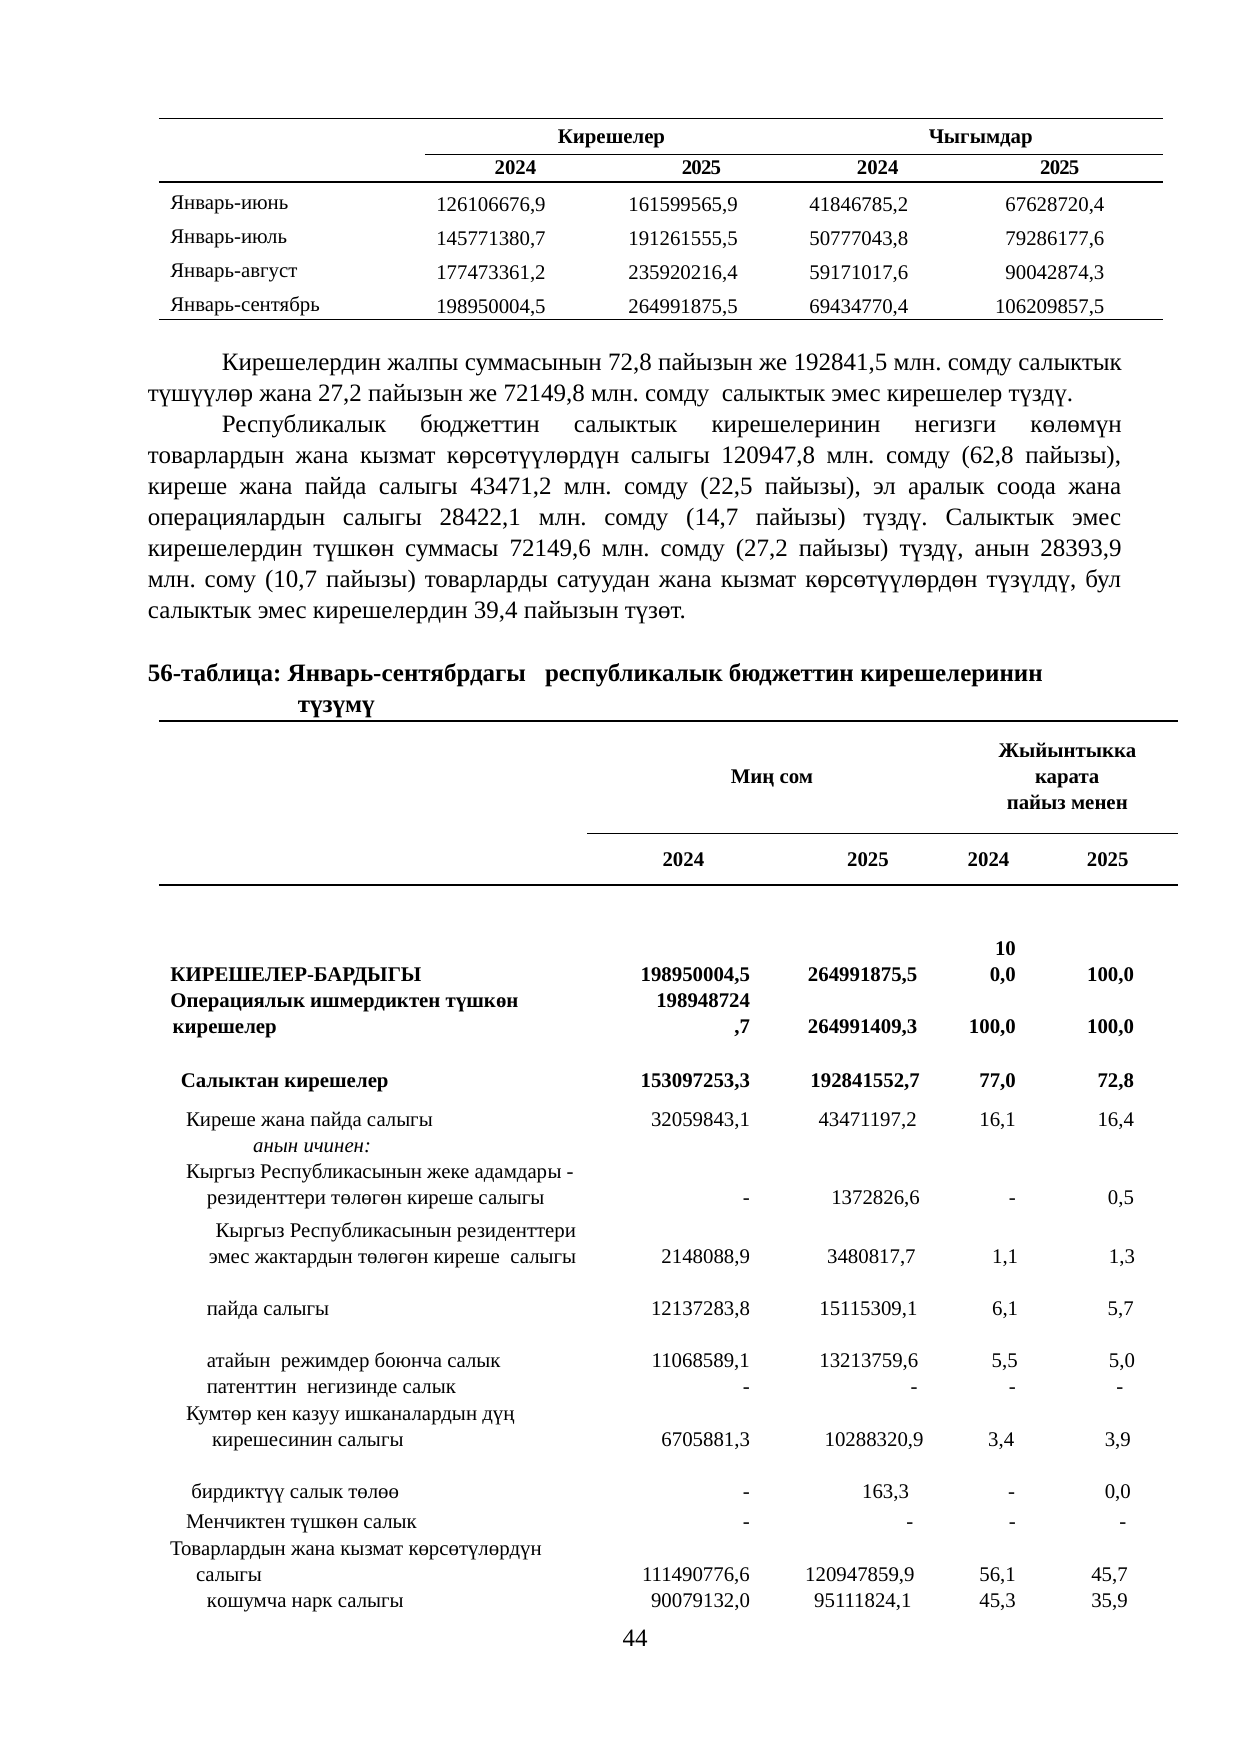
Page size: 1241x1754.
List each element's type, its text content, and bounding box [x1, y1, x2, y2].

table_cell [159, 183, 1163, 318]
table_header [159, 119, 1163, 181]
text Кирешелердин жалпы суммасынын 72,8 пайызын же 192841,5 млн. сомду салыктык түшүүлөр жана 27,2 пайызын же 72149,8 млн. сомду салыктык эмес кирешелер түздү. [148, 347, 1122, 407]
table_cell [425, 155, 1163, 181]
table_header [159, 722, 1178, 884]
text Республикалык бюджеттин салыктык кирешелеринин негизги көлөмүн товарлардын жана кызмат көрсөтүүлөрдүн салыгы 120947,8 млн. сомду (62,8 пайызы), киреше жана пайда салыгы 43471,2 млн. сомду (22,5 пайызы), эл аралык соода жана операциялардын салыгы 28422,1 млн. сомду (14,7 пайызы) түздү. Салыктык эмес кирешелердин түшкөн суммасы 72149,6 млн. сомду (27,2 пайызы) түздү, анын 28393,9 млн. сому (10,7 пайызы) товарларды сатуудан жана кызмат көрсөтүүлөрдөн түзүлдү, бул салыктык эмес кирешелердин 39,4 пайызын түзөт. [148, 409, 1122, 624]
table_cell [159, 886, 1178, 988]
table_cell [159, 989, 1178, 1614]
text 56-таблица: Январь-сентябрдагы республикалык бюджеттин кирешелеринин [148, 658, 1122, 686]
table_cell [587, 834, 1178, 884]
text түзүмү [148, 689, 1122, 717]
